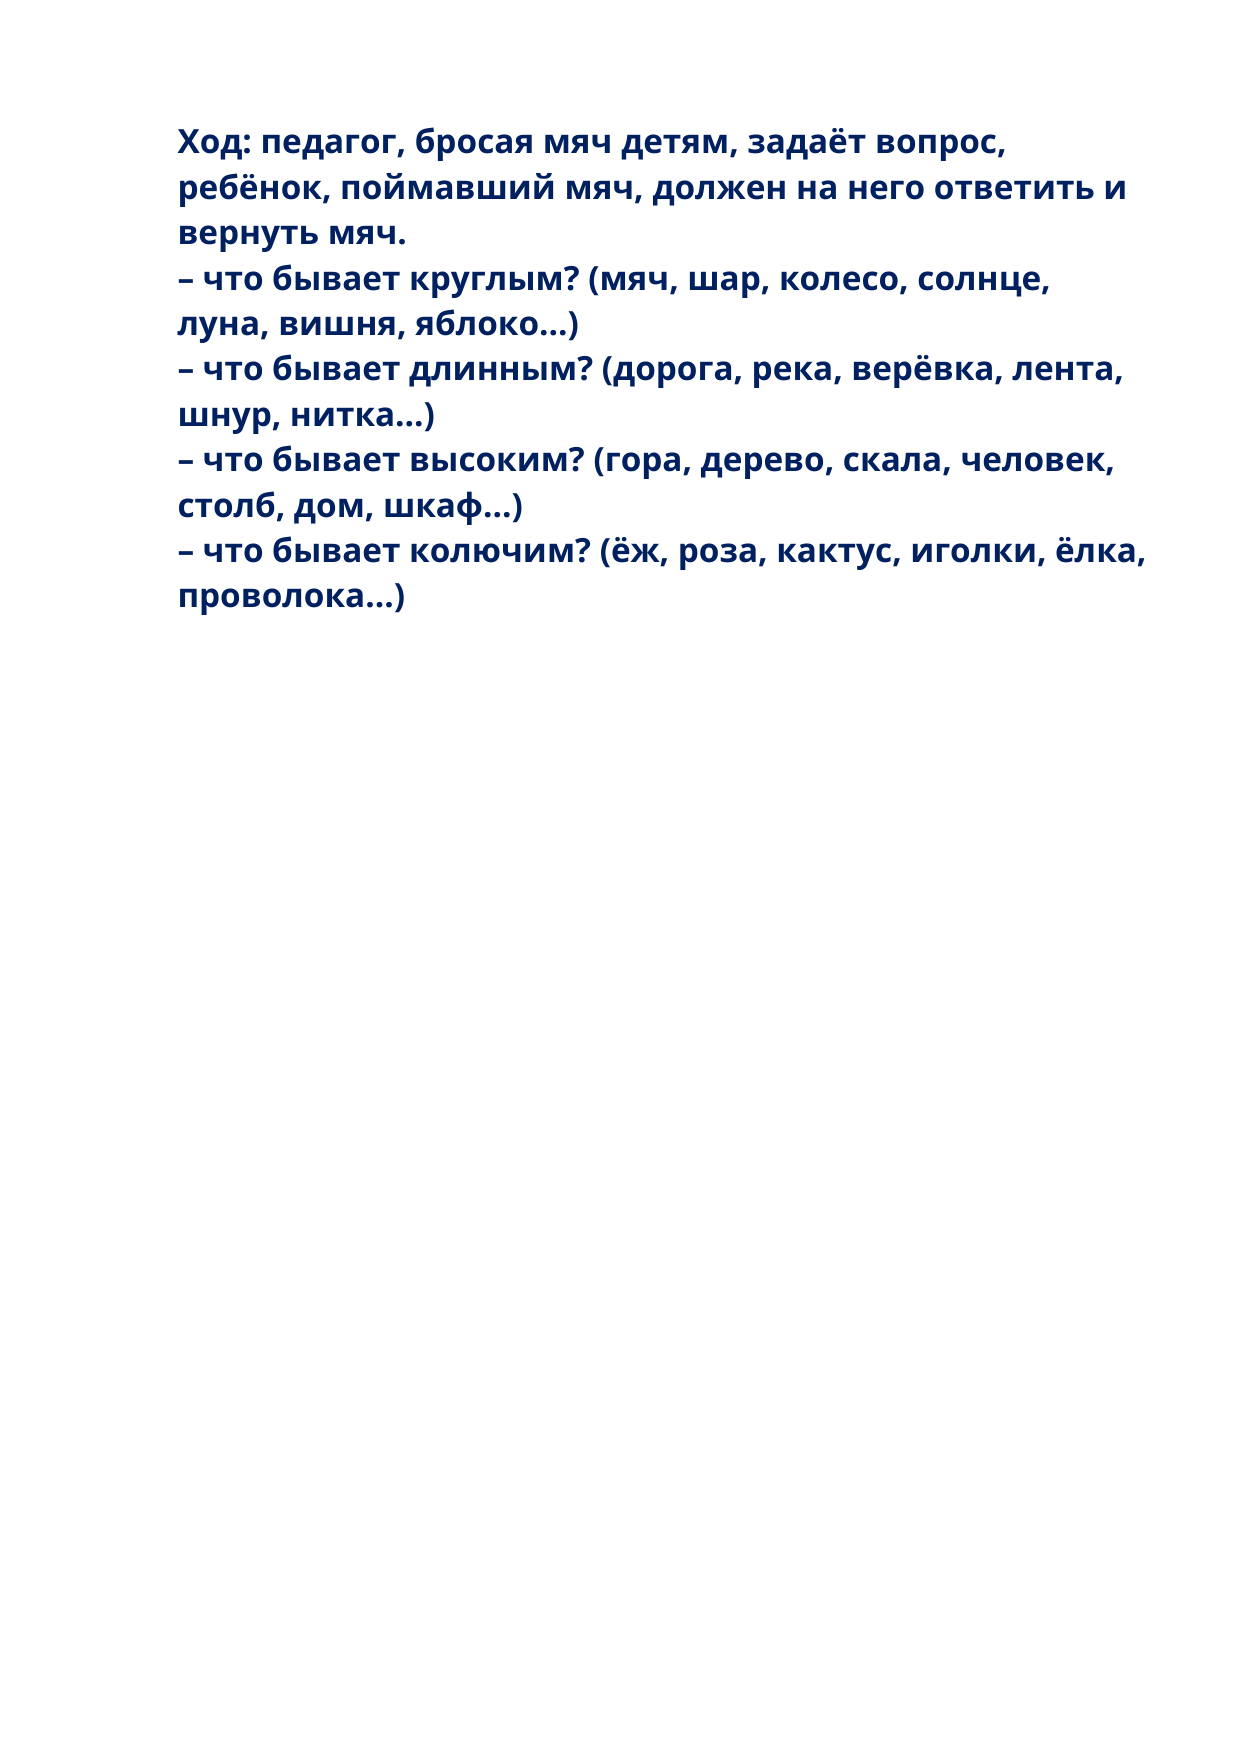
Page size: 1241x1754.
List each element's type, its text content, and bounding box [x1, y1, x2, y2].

text – что бывает колючим? (ёж, роза, кактус, иголки, ёлка, проволока…) [177, 527, 1152, 618]
text – что бывает длинным? (дорога, река, верёвка, лента, шнур, нитка…) [177, 345, 1152, 436]
text – что бывает круглым? (мяч, шар, колесо, солнце, луна, вишня, яблоко…) [177, 254, 1152, 345]
text Ход: педагог, бросая мяч детям, задаёт вопрос, ребёнок, поймавший мяч, должен на него ответить и вернуть мяч. [177, 118, 1152, 254]
text – что бывает высоким? (гора, дерево, скала, человек, столб, дом, шкаф…) [177, 436, 1152, 527]
